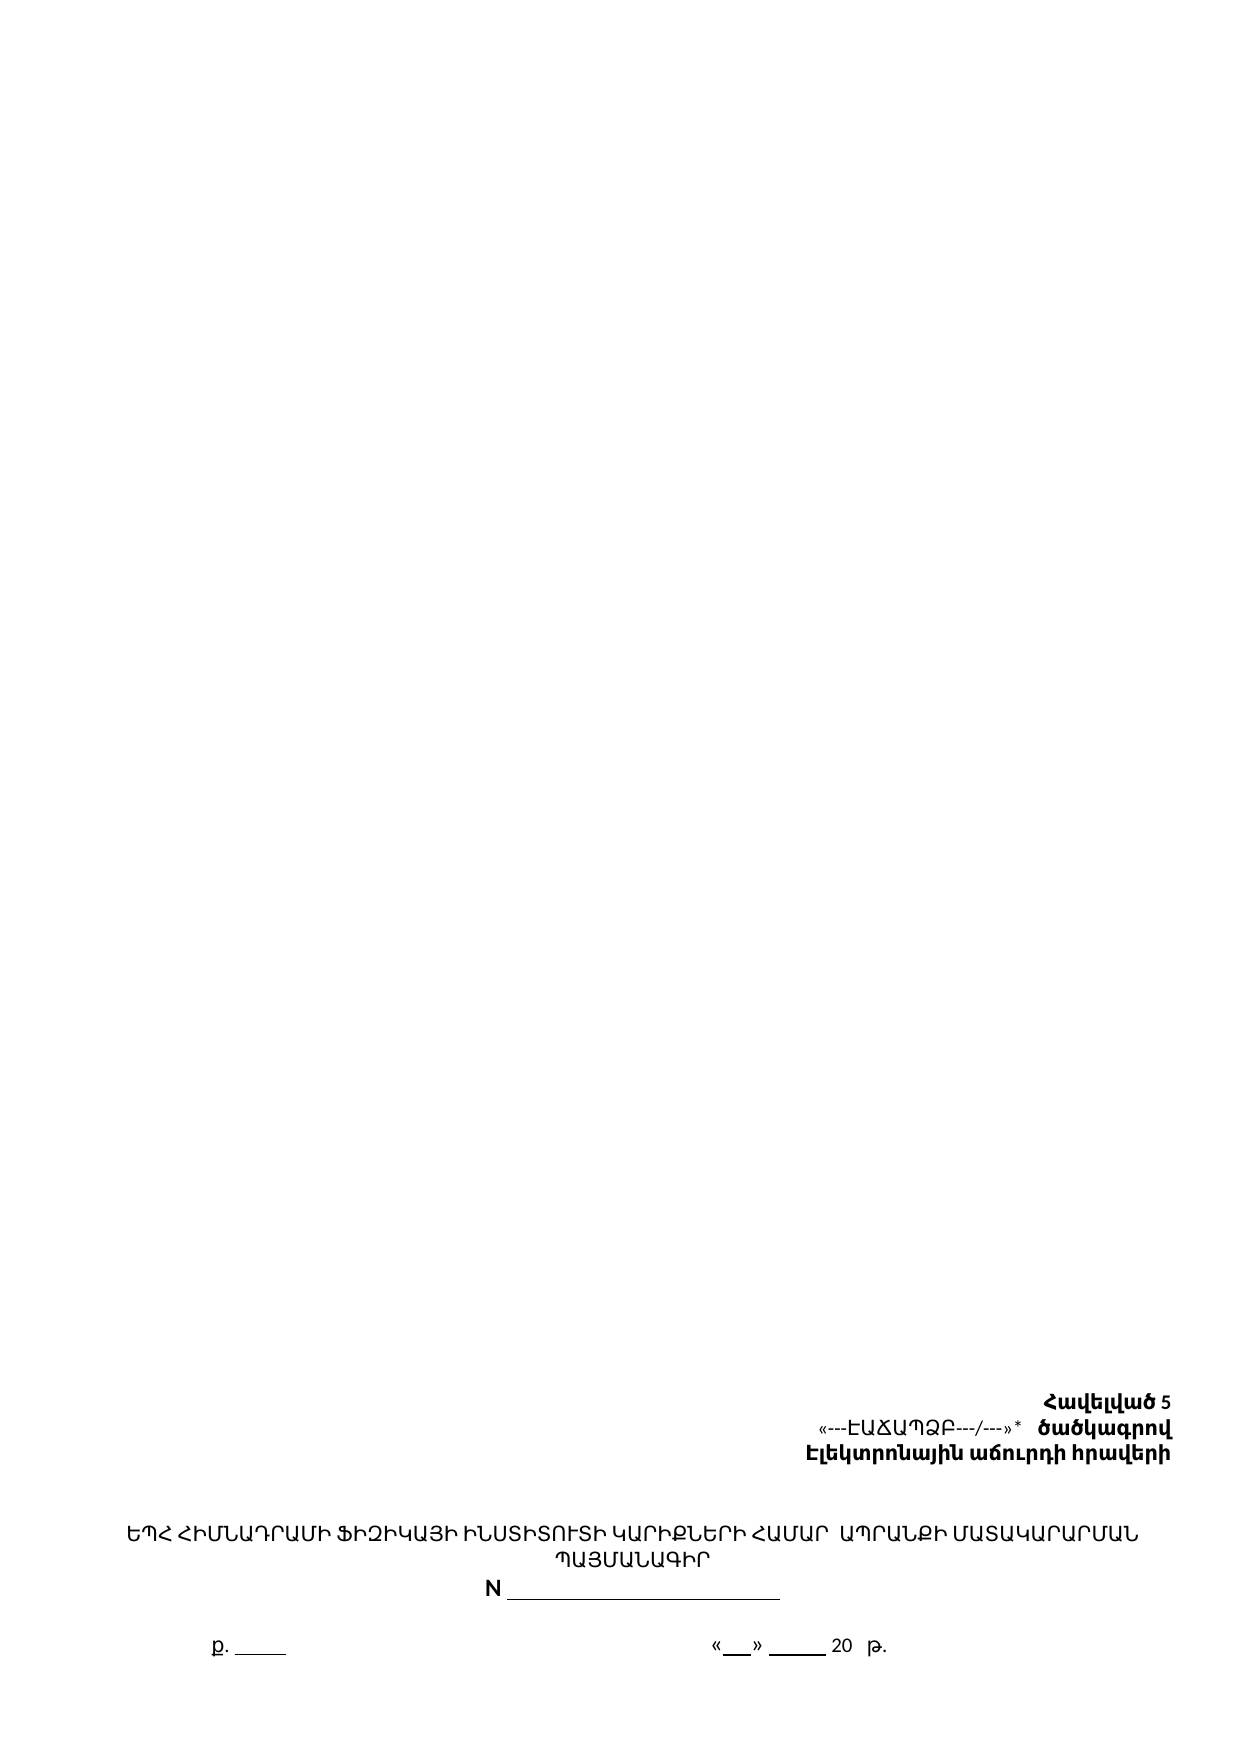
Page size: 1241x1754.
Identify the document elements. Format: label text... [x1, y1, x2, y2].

text ԵՊՀ ՀԻՄՆԱԴՐԱՄԻ ՖԻԶԻԿԱՅԻ ԻՆՍՏԻՏՈՒՏԻ ԿԱՐԻՔՆԵՐԻ ՀԱՄԱՐ ԱՊՐԱՆՔԻ ՄԱՏԱԿԱՐԱՐՄԱՆ [79, 1522, 1171, 1547]
text Հավելված 5 [94, 1389, 1171, 1415]
text Էլեկտրոնային աճուրդի հրավերի [94, 1440, 1171, 1466]
text ք. « » 20 թ. [94, 1628, 1171, 1659]
text N [79, 1572, 1171, 1603]
text «---ԷԱՃԱՊՁԲ---/---»* ծածկագրով [94, 1415, 1171, 1440]
text ՊԱՅՄԱՆԱԳԻՐ [79, 1547, 1171, 1572]
